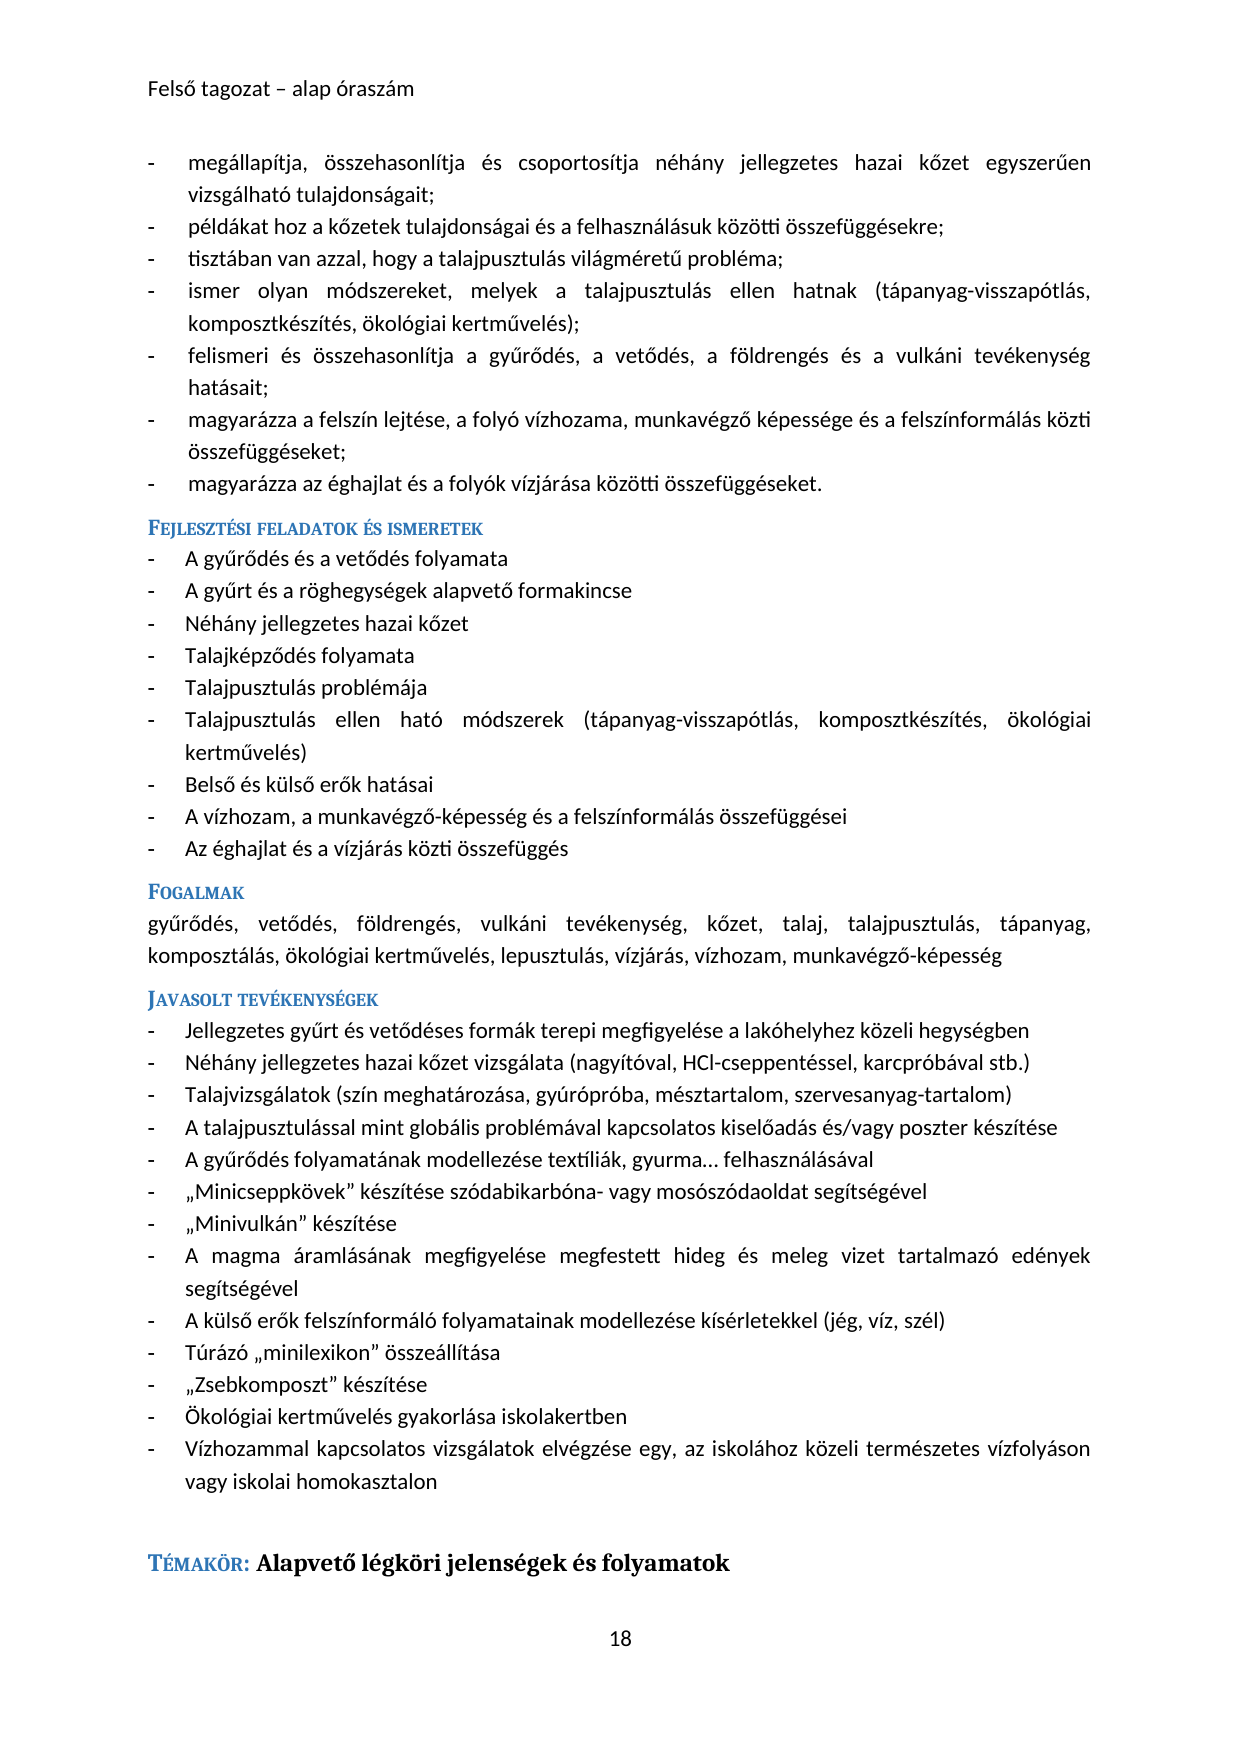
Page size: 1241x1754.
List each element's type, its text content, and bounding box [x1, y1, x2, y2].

list A gyűrt és a röghegységek alapvető formakincse [148, 577, 1092, 605]
list A magma áramlásának megfigyelése megfestett hideg és meleg vizet tartalmazó edények segítségével [148, 1241, 1092, 1302]
text Javasolt tevékenységek [148, 986, 1092, 1012]
list Talajpusztulás problémája [148, 673, 1092, 701]
list Vízhozammal kapcsolatos vizsgálatok elvégzése egy, az iskolához közeli természetes vízfolyáson vagy iskolai homokasztalon [148, 1434, 1092, 1495]
list Belső és külső erők hatásai [148, 770, 1092, 798]
text gyűrődés, vetődés, földrengés, vulkáni tevékenység, kőzet, talaj, talajpusztulás, tápanyag, komposztálás, ökológiai kertművelés, lepusztulás, vízjárás, vízhozam, munkavégző-képesség [148, 909, 1092, 969]
list ismer olyan módszereket, melyek a talajpusztulás ellen hatnak (tápanyag-visszapótlás, komposztkészítés, ökológiai kertművelés); [148, 276, 1092, 337]
list tisztában van azzal, hogy a talajpusztulás világméretű probléma; [148, 244, 1092, 272]
list „Zsebkomposzt” készítése [148, 1370, 1092, 1398]
text Fogalmak [148, 879, 1092, 905]
list Talajpusztulás ellen ható módszerek (tápanyag-visszapótlás, komposztkészítés, ökológiai kertművelés) [148, 705, 1092, 766]
list felismeri és összehasonlítja a gyűrődés, a vetődés, a földrengés és a vulkáni tevékenység hatásait; [148, 341, 1092, 401]
text Fejlesztési feladatok és ismeretek [148, 514, 1092, 541]
list A gyűrődés és a vetődés folyamata [148, 544, 1092, 572]
list A vízhozam, a munkavégző-képesség és a felszínformálás összefüggései [148, 802, 1092, 830]
list Túrázó „minilexikon” összeállítása [148, 1338, 1092, 1366]
list Néhány jellegzetes hazai kőzet vizsgálata (nagyítóval, HCl-cseppentéssel, karcpróbával stb.) [148, 1048, 1092, 1076]
list A talajpusztulással mint globális problémával kapcsolatos kiselőadás és/vagy poszter készítése [148, 1113, 1092, 1141]
list Talajképződés folyamata [148, 641, 1092, 669]
list Az éghajlat és a vízjárás közti összefüggés [148, 834, 1092, 862]
list Ökológiai kertművelés gyakorlása iskolakertben [148, 1402, 1092, 1430]
list „Minicseppkövek” készítése szódabikarbóna- vagy mosószódaoldat segítségével [148, 1177, 1092, 1205]
list A külső erők felszínformáló folyamatainak modellezése kísérletekkel (jég, víz, szél) [148, 1306, 1092, 1334]
list példákat hoz a kőzetek tulajdonságai és a felhasználásuk közötti összefüggésekre; [148, 212, 1092, 240]
list megállapítja, összehasonlítja és csoportosítja néhány jellegzetes hazai kőzet egyszerűen vizsgálható tulajdonságait; [148, 148, 1092, 208]
list Jellegzetes gyűrt és vetődéses formák terepi megfigyelése a lakóhelyhez közeli hegységben [148, 1016, 1092, 1044]
text Témakör: Alapvető légköri jelenségek és folyamatok [148, 1549, 1092, 1578]
list A gyűrődés folyamatának modellezése textíliák, gyurma… felhasználásával [148, 1145, 1092, 1173]
list „Minivulkán” készítése [148, 1209, 1092, 1237]
list Talajvizsgálatok (szín meghatározása, gyúrópróba, mésztartalom, szervesanyag-tartalom) [148, 1081, 1092, 1108]
list magyarázza a felszín lejtése, a folyó vízhozama, munkavégző képessége és a felszínformálás közti összefüggéseket; [148, 405, 1092, 465]
list Néhány jellegzetes hazai kőzet [148, 609, 1092, 637]
list magyarázza az éghajlat és a folyók vízjárása közötti összefüggéseket. [148, 469, 1092, 498]
